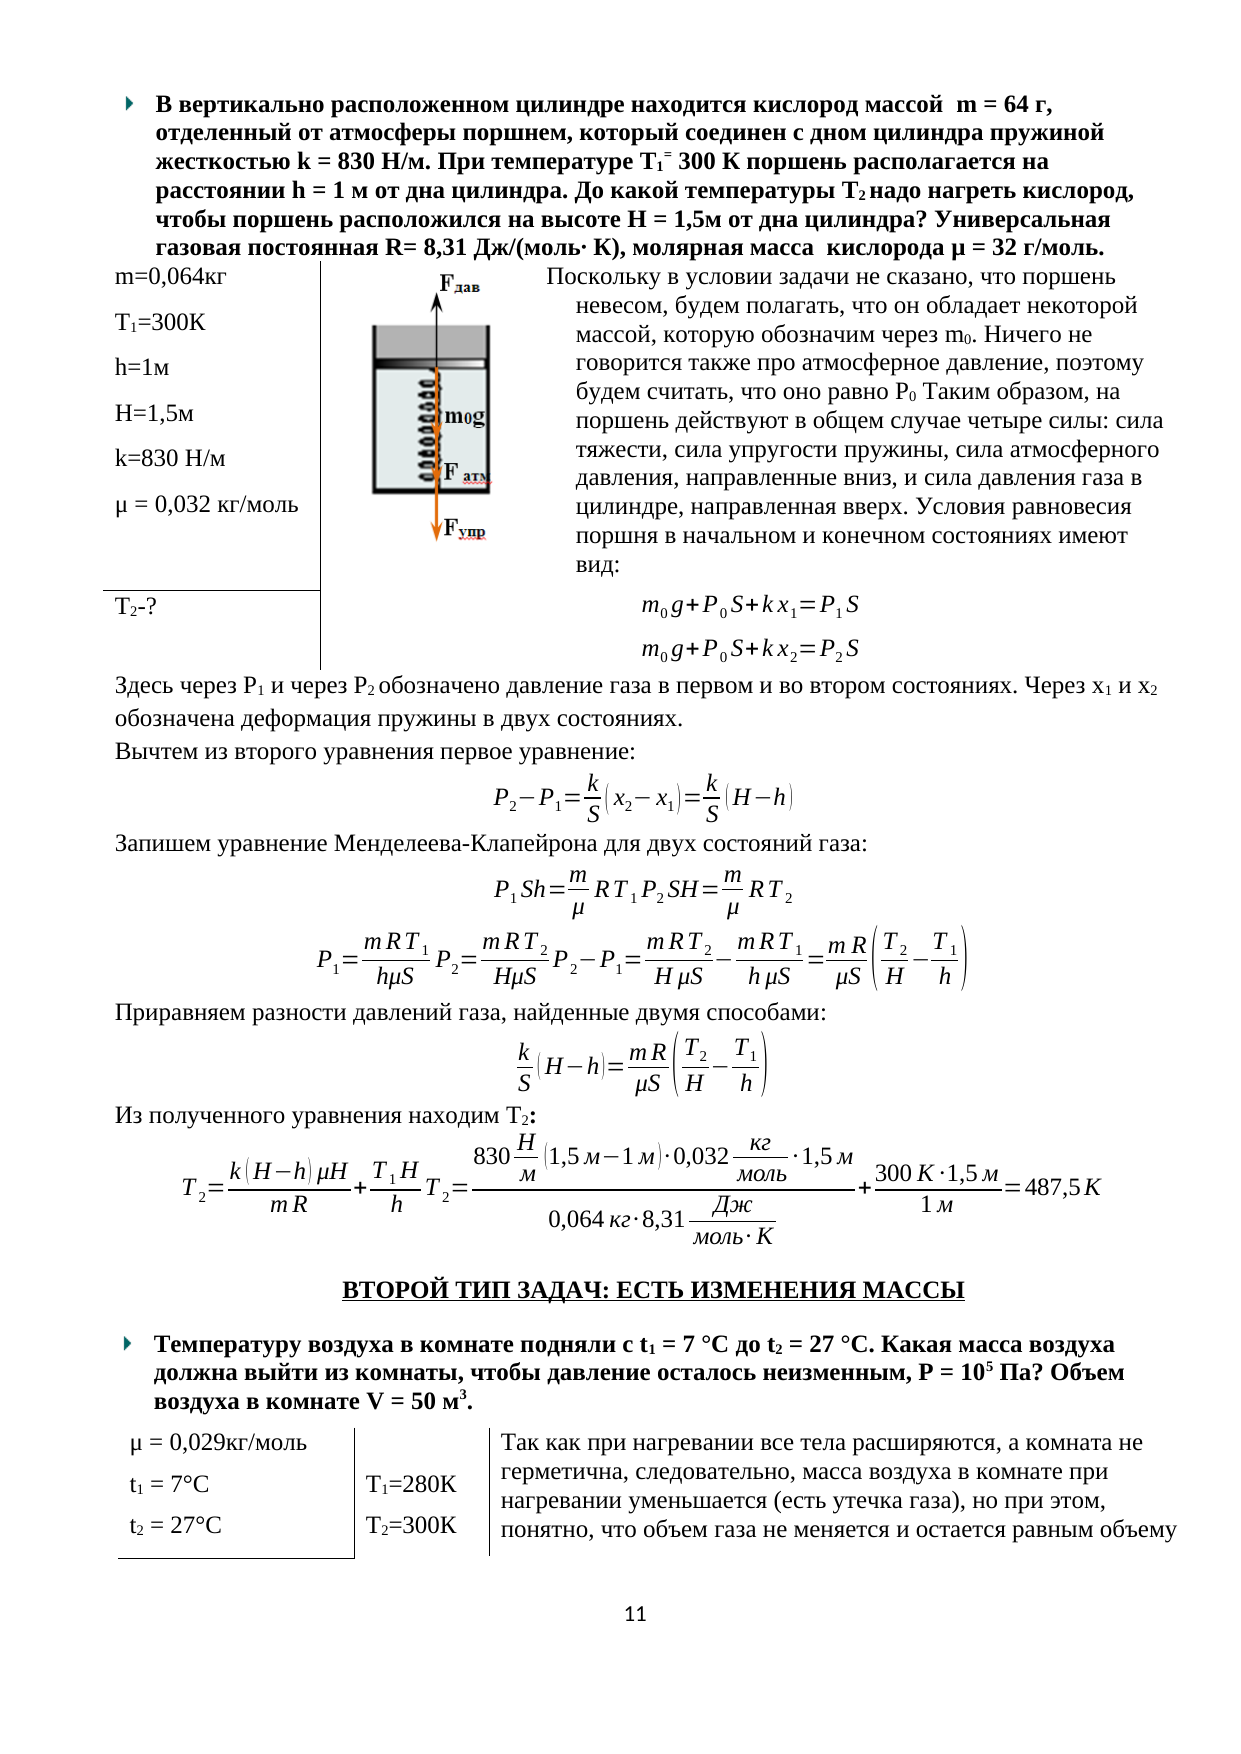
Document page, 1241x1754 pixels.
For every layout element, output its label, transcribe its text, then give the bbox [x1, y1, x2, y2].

list Температуру воздуха в комнате подняли с t1 = 7 °С до t2 = 27 °С. Какая масса воздуха должна выйти из комнаты, чтобы давление осталось неизменным, Р = 105 Па? Объем воздуха в комнате V = 50 м3. [116, 1329, 1152, 1415]
table_cell [321, 590, 1181, 670]
list В вертикально расположенном цилиндре находится кислород массой m = 64 г, отделенный от атмосферы поршнем, который соединен с дном цилиндра пружиной жесткостью k = 830 H/м. При температуре T1= 300 К поршень располагается на расстоянии h = 1 м от дна цилиндра. До какой температуры T2 надо нагреть кислород, чтобы поршень расположился на высоте H = 1,5м от дна цилиндра? Универсальная газовая постоянная R= 8,31 Дж/(моль∙ К), молярная масса кислорода μ = 32 г/моль. [118, 89, 1152, 261]
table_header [118, 1428, 354, 1557]
picture [119, 95, 136, 112]
table_header Т1=280К Т2=300К [355, 1428, 489, 1557]
table_cell Т2-? [103, 591, 320, 670]
text ВТОРОЙ ТИП ЗАДАЧ: ЕСТЬ ИЗМЕНЕНИЯ МАССЫ [156, 1275, 1152, 1304]
table_header m=0,064кг Т1=300К h=1м H=1,5м k=830 Н/м μ = 0,032 кг/моль [103, 261, 320, 590]
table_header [489, 1428, 1206, 1557]
picture [331, 261, 520, 559]
table_header Поскольку в условии задачи не сказано, что поршень невесом, будем полагать, что он обладает некоторой массой, которую обозначим через m0. Ничего не говорится также про атмосферное давление, поэтому будем считать, что оно равно Р0 Таким образом, на поршень действуют в общем случае четыре силы: сила тяжести, сила упругости пружины, сила атмосферного давления, направленные вниз, и сила давления газа в цилиндре, направленная вверх. Условия равновесия поршня в начальном и конечном состояниях имеют вид: [321, 261, 1181, 590]
picture [117, 1335, 134, 1352]
table_cell Здесь через Р1 и через Р2 обозначено давление газа в первом и во втором состояниях. Через х1 и х2 обозначена деформация пружины в двух состояниях. Вычтем из второго уравнения первое уравнение: Запишем уравнение Менделеева-Клапейрона для двух состояний газа: Приравняем разности давлений газа, найденные двумя способами: Из полученного уравнения находим Т2: [103, 670, 1181, 1250]
